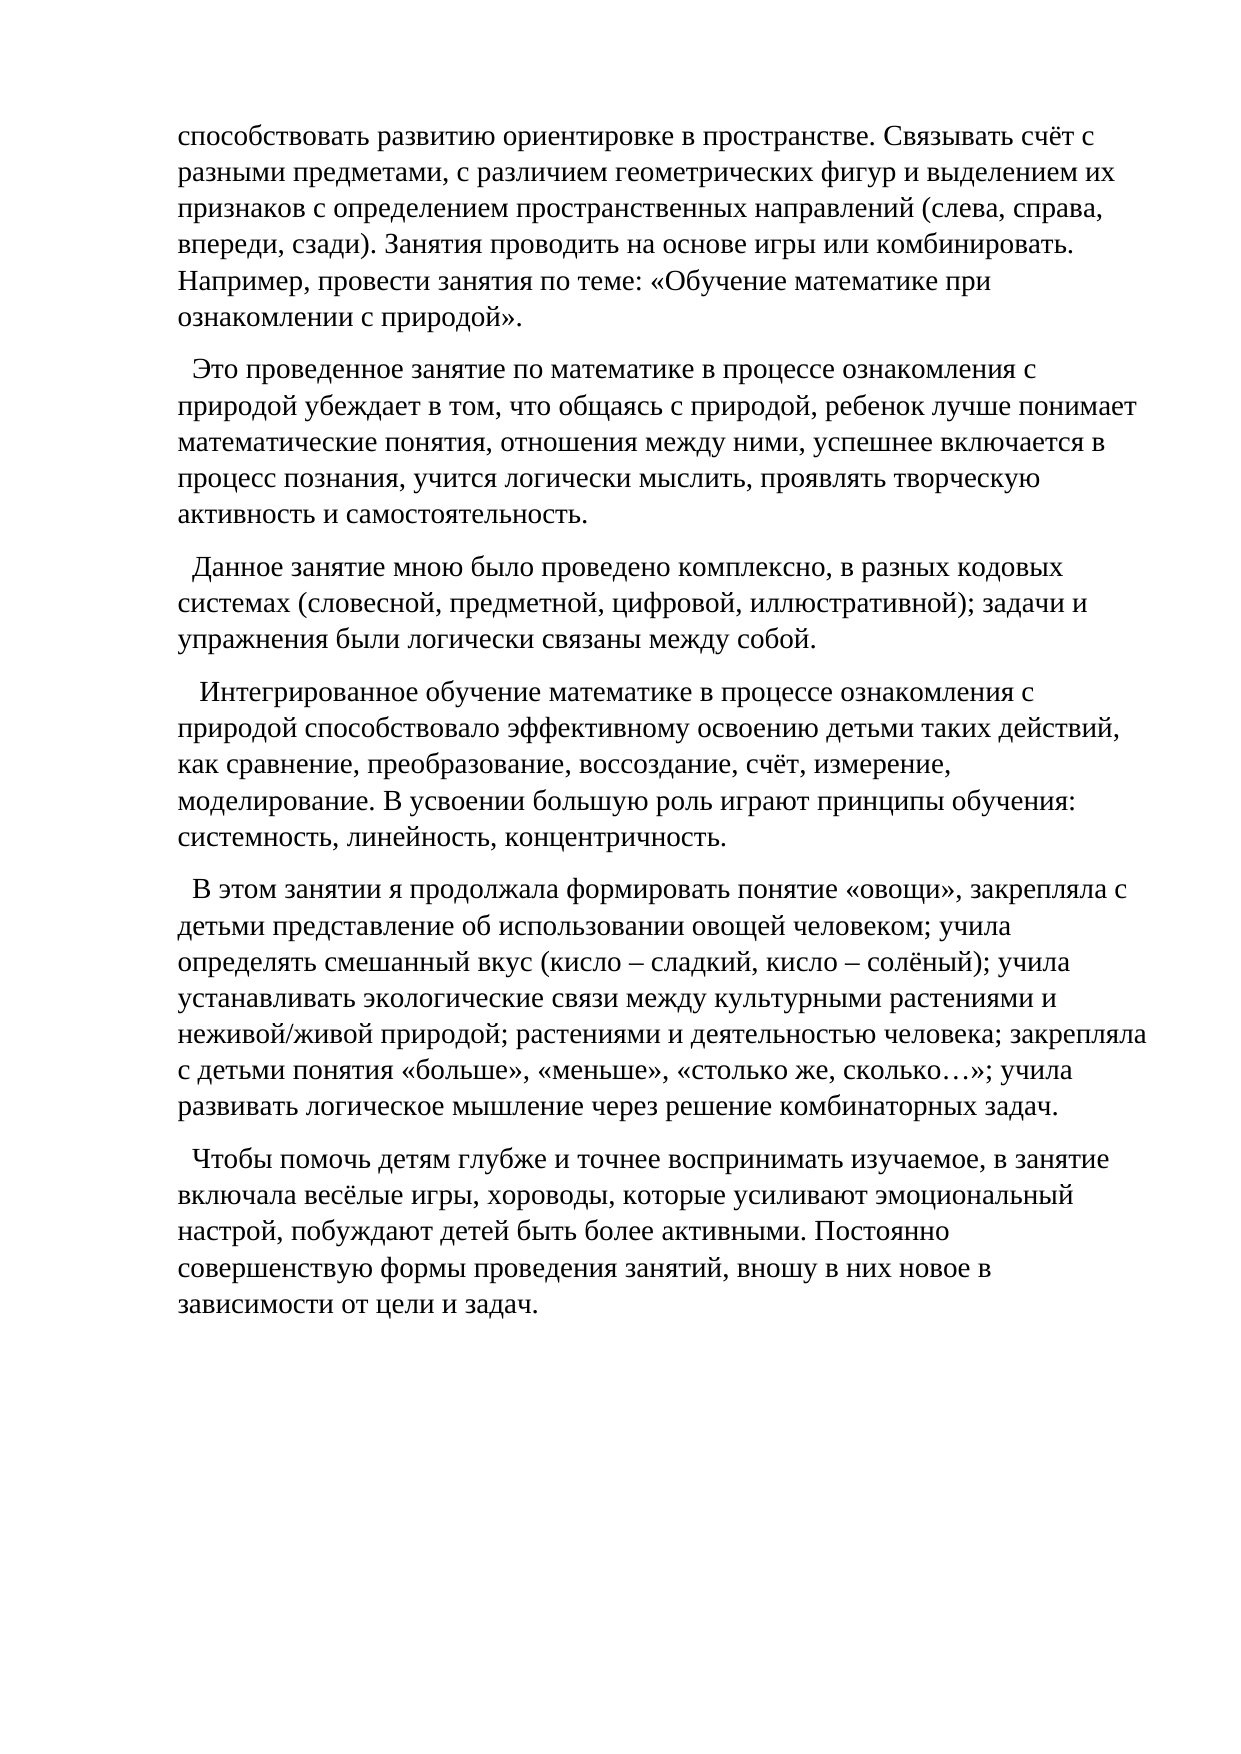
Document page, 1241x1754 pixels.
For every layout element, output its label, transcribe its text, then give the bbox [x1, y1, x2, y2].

text В этом занятии я продолжала формировать понятие «овощи», закрепляла с детьми представление об использовании овощей человеком; учила определять смешанный вкус (кисло – сладкий, кисло – солёный); учила устанавливать экологические связи между культурными растениями и неживой/живой природой; растениями и деятельностью человека; закрепляла с детьми понятия «больше», «меньше», «столько же, сколько…»; учила развивать логическое мышление через решение комбинаторных задач. [177, 872, 1152, 1122]
text Это проведенное занятие по математике в процессе ознакомления с природой убеждает в том, что общаясь с природой, ребенок лучше понимает математические понятия, отношения между ними, успешнее включается в процесс познания, учится логически мыслить, проявлять творческую активность и самостоятельность. [177, 352, 1152, 530]
text Интегрированное обучение математике в процессе ознакомления с природой способствовало эффективному освоению детьми таких действий, как сравнение, преобразование, воссоздание, счёт, измерение, моделирование. В усвоении большую роль играют принципы обучения: системность, линейность, концентричность. [177, 674, 1152, 852]
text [177, 118, 1152, 332]
text Данное занятие мною было проведено комплексно, в разных кодовых системах (словесной, предметной, цифровой, иллюстративной); задачи и упражнения были логически связаны между собой. [177, 549, 1152, 655]
text Чтобы помочь детям глубже и точнее воспринимать изучаемое, в занятие включала весёлые игры, хороводы, которые усиливают эмоциональный настрой, побуждают детей быть более активными. Постоянно совершенствую формы проведения занятий, вношу в них новое в зависимости от цели и задач. [177, 1141, 1152, 1319]
